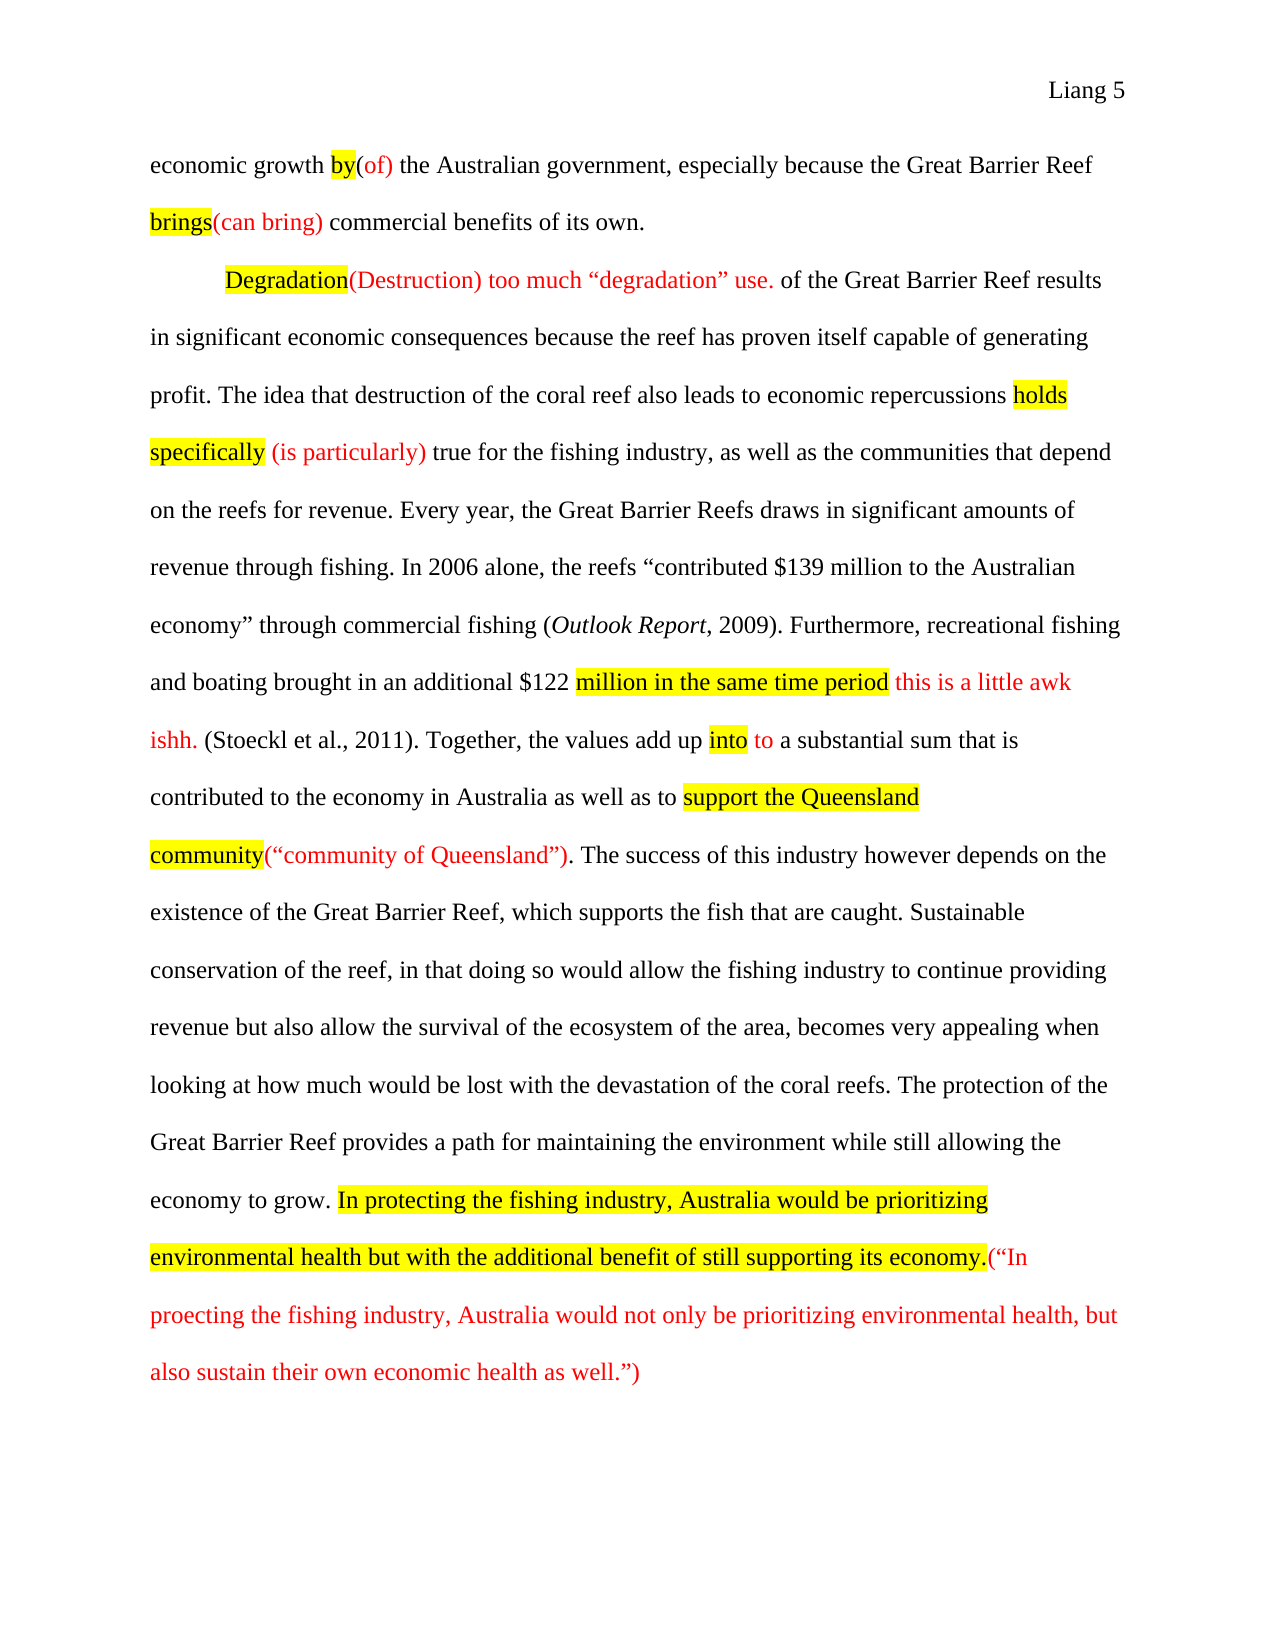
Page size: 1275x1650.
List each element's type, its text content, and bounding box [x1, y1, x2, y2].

text Degradation(Destruction) too much “degradation” use. of the Great Barrier Reef results in significant economic consequences because the reef has proven itself capable of generating profit. The idea that destruction of the coral reef also leads to economic repercussions holds specifically (is particularly) true for the fishing industry, as well as the communities that depend on the reefs for revenue. Every year, the Great Barrier Reefs draws in significant amounts of revenue through fishing. In 2006 alone, the reefs “contributed $139 million to the Australian economy” through commercial fishing (Outlook Report, 2009). Furthermore, recreational fishing and boating brought in an additional $122 million in the same time period this is a little awk ishh. (Stoeckl et al., 2011). Together, the values add up into to a substantial sum that is contributed to the economy in Australia as well as to support the Queensland community(“community of Queensland”). The success of this industry however depends on the existence of the Great Barrier Reef, which supports the fish that are caught. Sustainable conservation of the reef, in that doing so would allow the fishing industry to continue providing revenue but also allow the survival of the ecosystem of the area, becomes very appealing when looking at how much would be lost with the devastation of the coral reefs. The protection of the Great Barrier Reef provides a path for maintaining the environment while still allowing the economy to grow. In protecting the fishing industry, Australia would be prioritizing environmental health but with the additional benefit of still supporting its economy.(“In proecting the fishing industry, Australia would not only be prioritizing environmental health, but also sustain their own economic health as well.”) [150, 265, 1125, 1386]
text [150, 150, 1125, 236]
